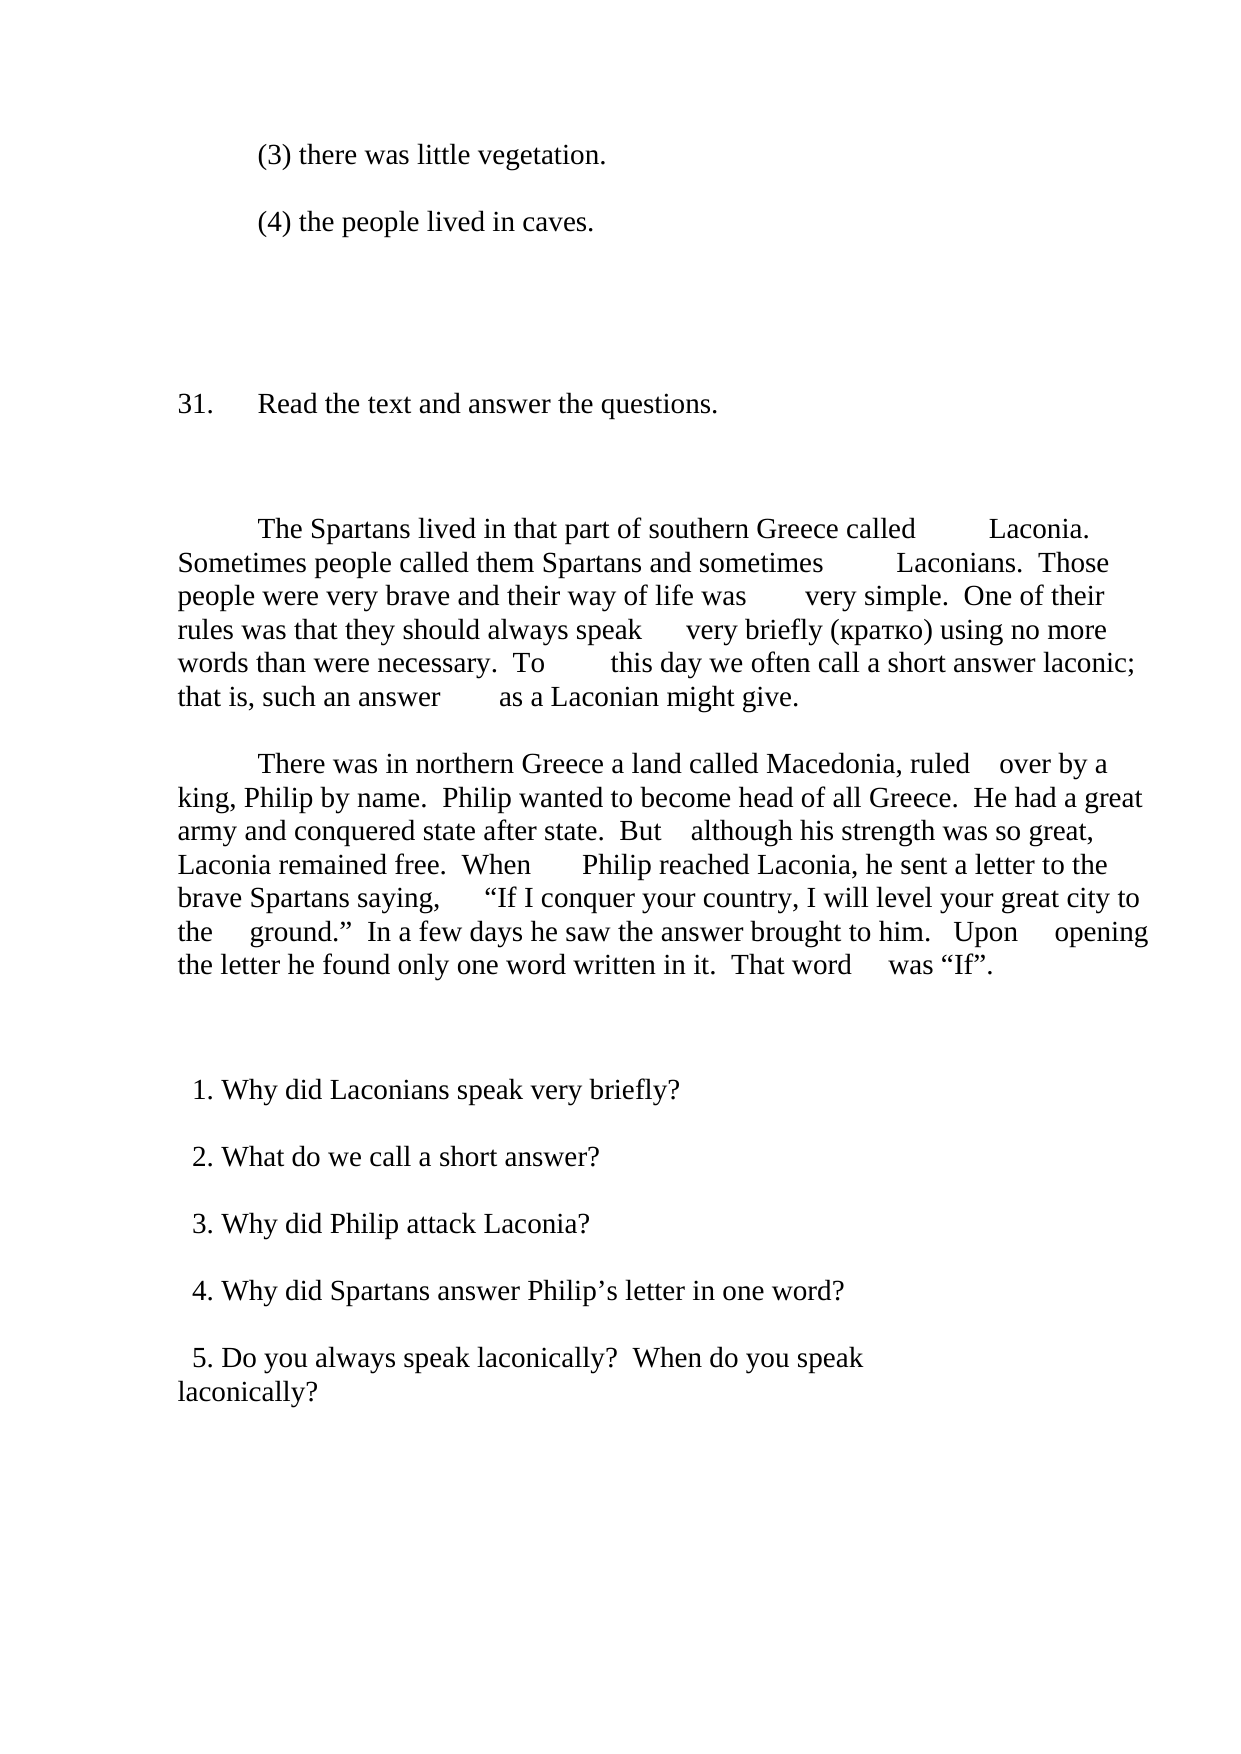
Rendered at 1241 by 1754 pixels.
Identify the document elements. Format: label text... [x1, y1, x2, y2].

text 31. Read the text and answer the questions. [177, 387, 1152, 420]
text 5. Do you always speak laconically? When do you speak laconically? [177, 1340, 1152, 1407]
text 2. What do we call a short answer? [177, 1139, 1152, 1173]
text 3. Why did Philip attack Laconia? [177, 1206, 1152, 1240]
text 4. Why did Spartans answer Philip’s letter in one word? [177, 1273, 1152, 1307]
text (4) the people lived in caves. [177, 204, 1152, 238]
text 1. Why did Laconians speak very briefly? [177, 1072, 1152, 1106]
text (3) there was little vegetation. [177, 137, 1152, 171]
text The Spartans lived in that part of southern Greece called Laconia. Sometimes people called them Spartans and sometimes Laconians. Those people were very brave and their way of life was very simple. One of their rules was that they should always speak very briefly (кратко) using no more words than were necessary. To this day we often call a short answer laconic; that is, such an answer as a Laconian might give. [177, 511, 1152, 713]
text There was in northern Greece a land called Macedonia, ruled over by a king, Philip by name. Philip wanted to become head of all Greece. He had a great army and conquered state after state. But although his strength was so great, Laconia remained free. When Philip reached Laconia, he sent a letter to the brave Spartans saying, “If I conquer your country, I will level your great city to the ground.” In a few days he saw the answer brought to him. Upon opening the letter he found only one word written in it. That word was “If”. [177, 746, 1152, 981]
